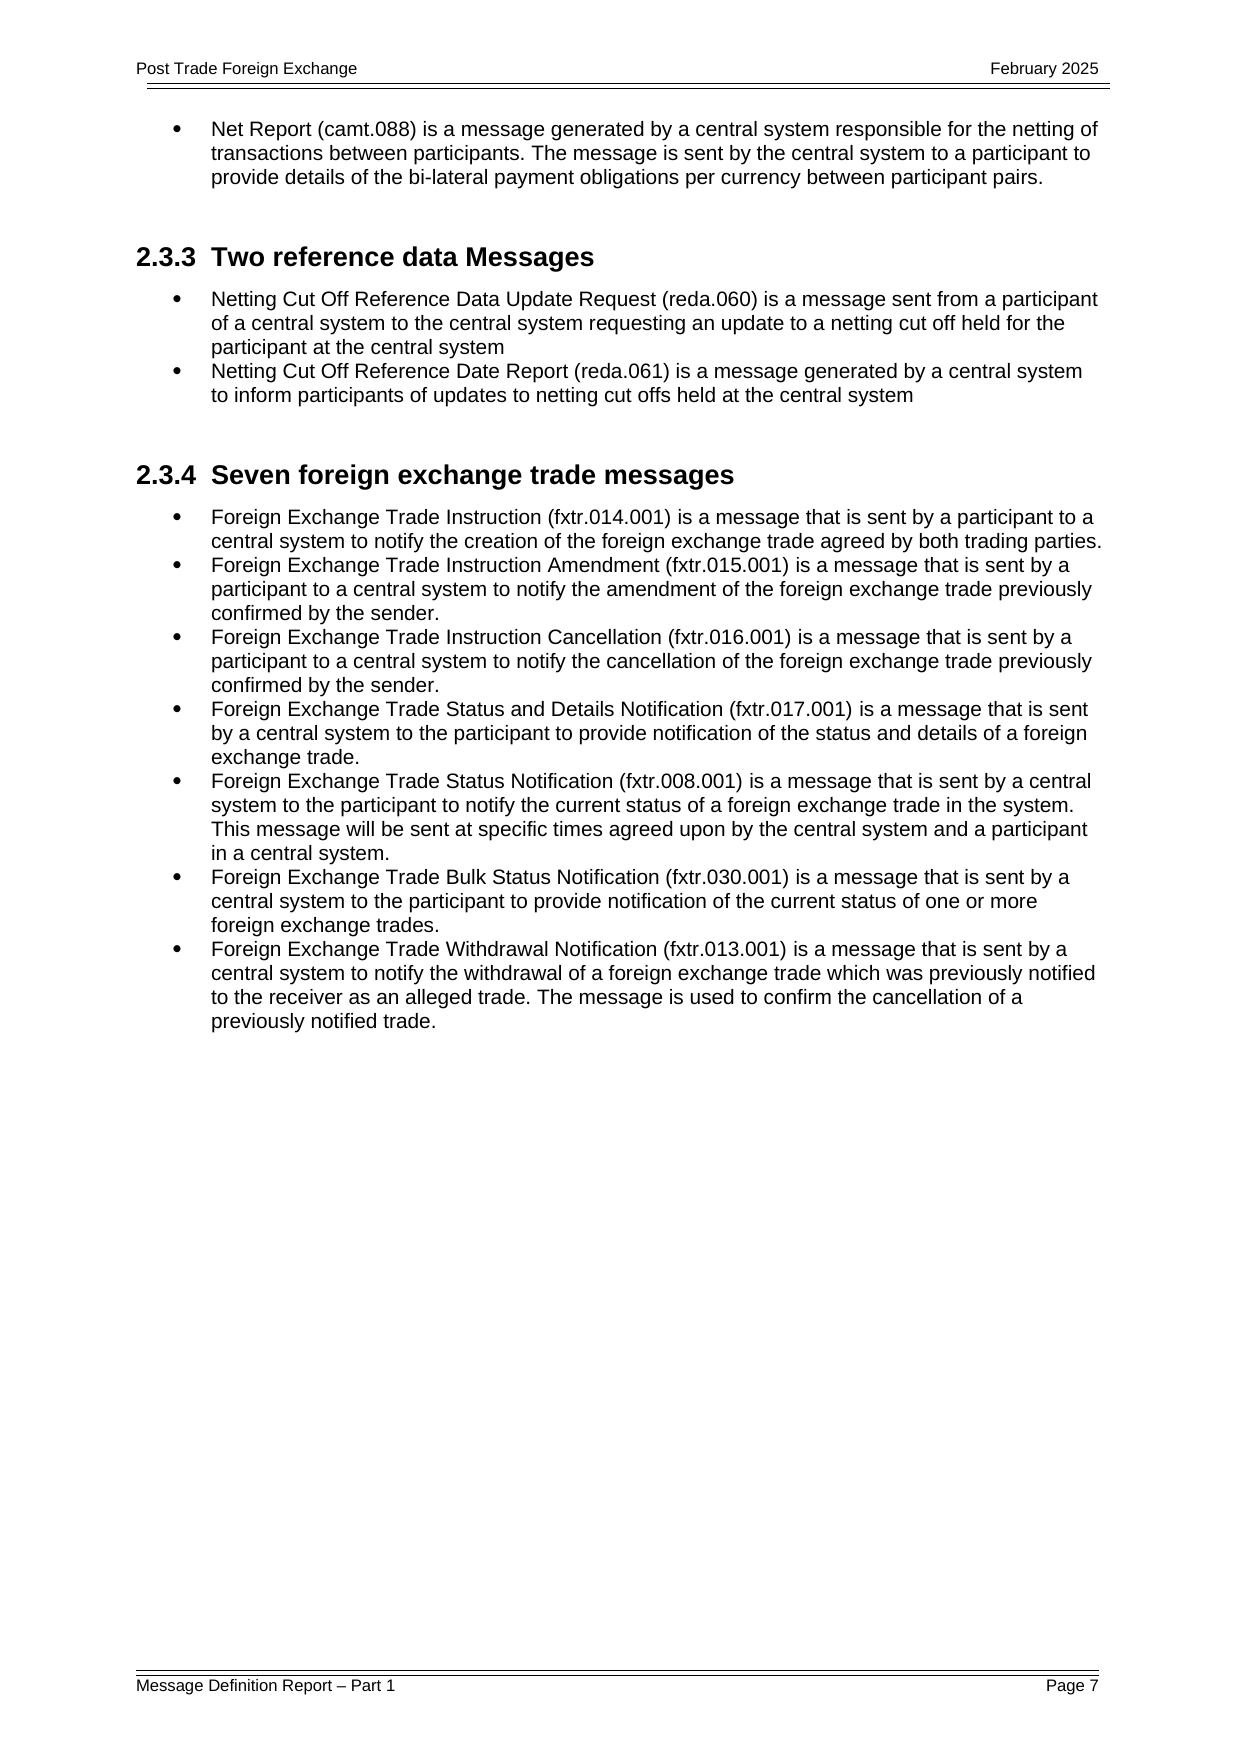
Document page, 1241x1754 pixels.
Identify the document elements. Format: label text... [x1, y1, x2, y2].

list Foreign Exchange Trade Status and Details Notification (fxtr.017.001) is a message that is sent by a central system to the participant to provide notification of the status and details of a foreign exchange trade. [173, 697, 1104, 769]
list Foreign Exchange Trade Instruction (fxtr.014.001) is a message that is sent by a participant to a central system to notify the creation of the foreign exchange trade agreed by both trading parties. [173, 505, 1104, 553]
list Foreign Exchange Trade Withdrawal Notification (fxtr.013.001) is a message that is sent by a central system to notify the withdrawal of a foreign exchange trade which was previously notified to the receiver as an alleged trade. The message is used to confirm the cancellation of a previously notified trade. [173, 937, 1104, 1032]
list Foreign Exchange Trade Status Notification (fxtr.008.001) is a message that is sent by a central system to the participant to notify the current status of a foreign exchange trade in the system. This message will be sent at specific times agreed upon by the central system and a participant in a central system. [173, 769, 1104, 864]
list Net Report (camt.088) is a message generated by a central system responsible for the netting of transactions between participants. The message is sent by the central system to a participant to provide details of the bi-lateral payment obligations per currency between participant pairs. [173, 117, 1104, 189]
list Netting Cut Off Reference Date Report (reda.061) is a message generated by a central system to inform participants of updates to netting cut offs held at the central system [173, 359, 1104, 407]
list Foreign Exchange Trade Instruction Cancellation (fxtr.016.001) is a message that is sent by a participant to a central system to notify the cancellation of the foreign exchange trade previously confirmed by the sender. [173, 625, 1104, 697]
list Foreign Exchange Trade Instruction Amendment (fxtr.015.001) is a message that is sent by a participant to a central system to notify the amendment of the foreign exchange trade previously confirmed by the sender. [173, 553, 1104, 625]
list Foreign Exchange Trade Bulk Status Notification (fxtr.030.001) is a message that is sent by a central system to the participant to provide notification of the current status of one or more foreign exchange trades. [173, 864, 1104, 937]
subtitle Two reference data Messages [136, 241, 1104, 272]
list Netting Cut Off Reference Data Update Request (reda.060) is a message sent from a participant of a central system to the central system requesting an update to a netting cut off held for the participant at the central system [173, 287, 1104, 359]
subtitle Seven foreign exchange trade messages [136, 459, 1104, 490]
